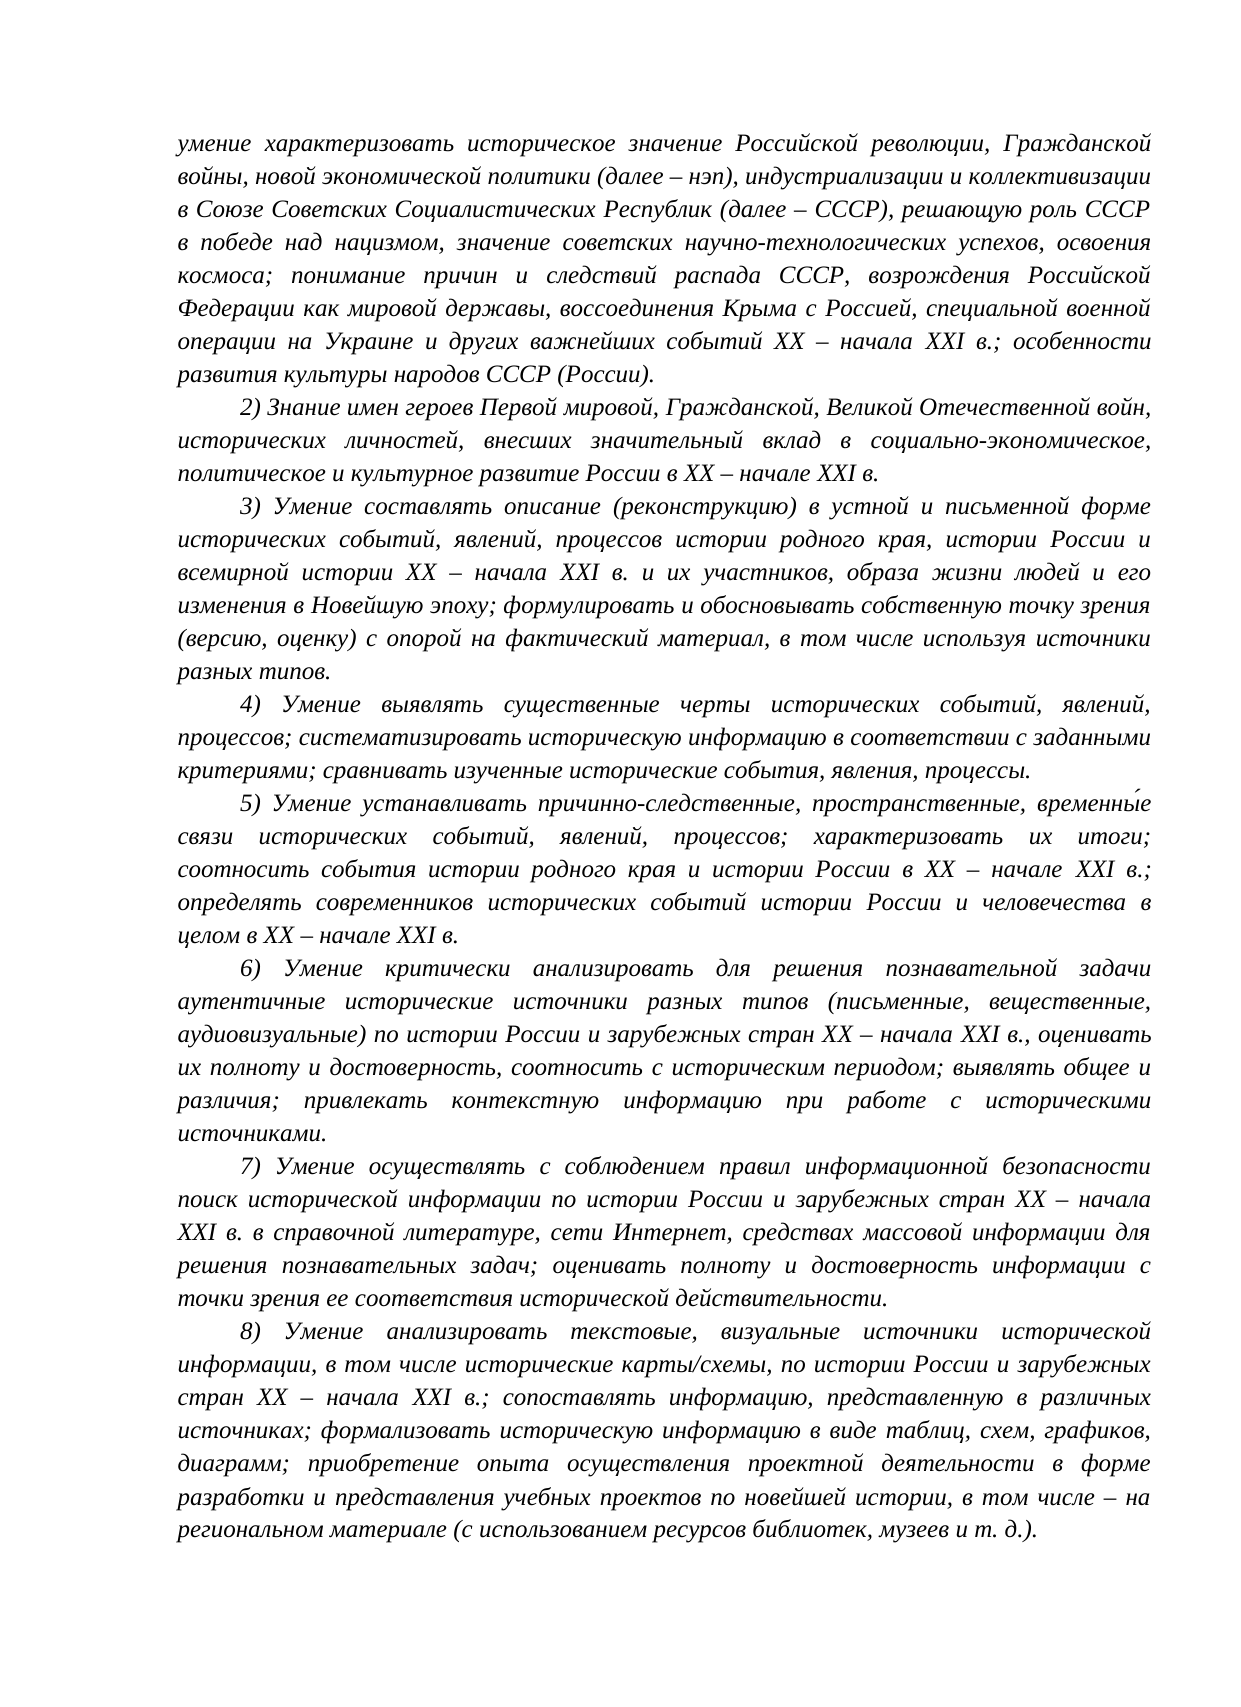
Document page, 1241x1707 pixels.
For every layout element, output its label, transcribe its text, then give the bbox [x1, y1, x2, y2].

text 3) Умение составлять описание (реконструкцию) в устной и письменной форме исторических событий, явлений, процессов истории родного края, истории России и всемирной истории ХХ – начала XXI в. и их участников, образа жизни людей и его изменения в Новейшую эпоху; формулировать и обосновывать собственную точку зрения (версию, оценку) с опорой на фактический материал, в том числе используя источники разных типов. [177, 491, 1152, 685]
text 4) Умение выявлять существенные черты исторических событий, явлений, процессов; систематизировать историческую информацию в соответствии с заданными критериями; сравнивать изученные исторические события, явления, процессы. [177, 689, 1152, 784]
text 7) Умение осуществлять с соблюдением правил информационной безопасности поиск исторической информации по истории России и зарубежных стран ХХ – начала XXI в. в справочной литературе, сети Интернет, средствах массовой информации для решения познавательных задач; оценивать полноту и достоверность информации с точки зрения ее соответствия исторической действительности. [177, 1151, 1152, 1312]
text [177, 128, 1152, 388]
text 8) Умение анализировать текстовые, визуальные источники исторической информации, в том числе исторические карты/схемы, по истории России и зарубежных стран ХХ – начала XXI в.; сопоставлять информацию, представленную в различных источниках; формализовать историческую информацию в виде таблиц, схем, графиков, диаграмм; приобретение опыта осуществления проектной деятельности в форме разработки и представления учебных проектов по новейшей истории, в том числе – на региональном материале (с использованием ресурсов библиотек, музеев и т. д.). [177, 1316, 1152, 1543]
text 6) Умение критически анализировать для решения познавательной задачи аутентичные исторические источники разных типов (письменные, вещественные, аудиовизуальные) по истории России и зарубежных стран ХХ – начала XXI в., оценивать их полноту и достоверность, соотносить с историческим периодом; выявлять общее и различия; привлекать контекстную информацию при работе с историческими источниками. [177, 953, 1152, 1147]
text 2) Знание имен героев Первой мировой, Гражданской, Великой Отечественной войн, исторических личностей, внесших значительный вклад в социально-экономическое, политическое и культурное развитие России в ХХ – начале XXI в. [177, 392, 1152, 487]
text 5) Умение устанавливать причинно-следственные, пространственные, временны́е связи исторических событий, явлений, процессов; характеризовать их итоги; соотносить события истории родного края и истории России в ХХ – начале XXI в.; определять современников исторических событий истории России и человечества в целом в ХХ – начале XXI в. [177, 788, 1152, 949]
